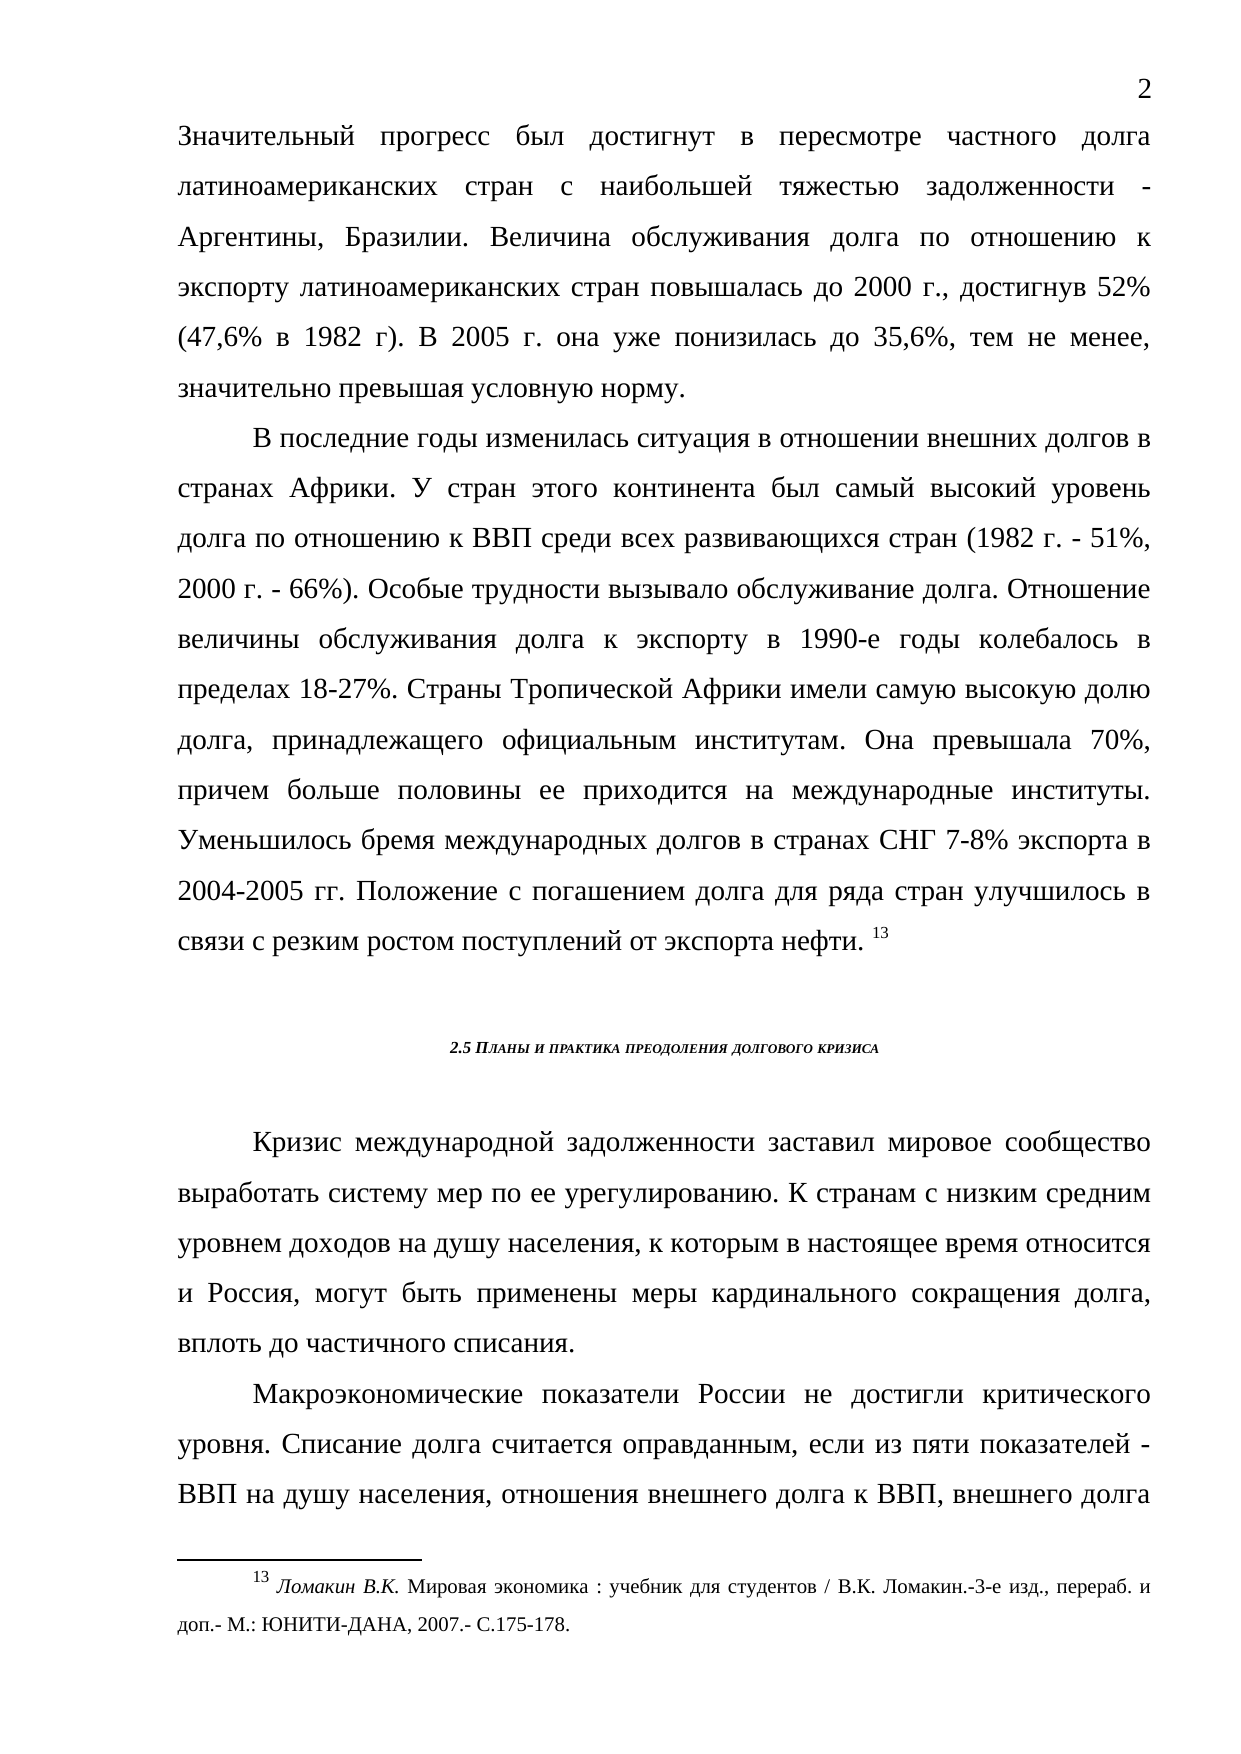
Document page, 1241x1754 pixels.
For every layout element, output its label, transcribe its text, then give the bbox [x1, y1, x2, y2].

subtitle 2.5 Планы и практика преодоления долгового кризиса [177, 1024, 1152, 1057]
text В последние годы изменилась ситуация в отношении внешних долгов в странах Африки. У стран этого континента был самый высокий уровень долга по отношению к ВВП среди всех развивающихся стран (1982 г. - 51%, 2000 г. - 66%). Особые трудности вызывало обслуживание долга. Отношение величины обслуживания долга к экспорту в 1990-е годы колебалось в пределах 18-27%. Страны Тропической Африки имели самую высокую долю долга, принадлежащего официальным институтам. Она превышала 70%, причем больше половины ее приходится на международные институты. Уменьшилось бремя международных долгов в странах СНГ 7-8% экспорта в 2004-2005 гг. Положение с погашением долга для ряда стран улучшилось в связи с резким ростом поступлений от экспорта нефти. [177, 420, 1152, 957]
text Кризис международной задолженности заставил мировое сообщество выработать систему мер по ее урегулированию. К странам с низким средним уровнем доходов на душу населения, к которым в настоящее время относится и Россия, могут быть применены меры кардинального сокращения долга, вплоть до частичного списания. [177, 1124, 1152, 1359]
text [177, 1376, 1152, 1510]
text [177, 118, 1152, 403]
